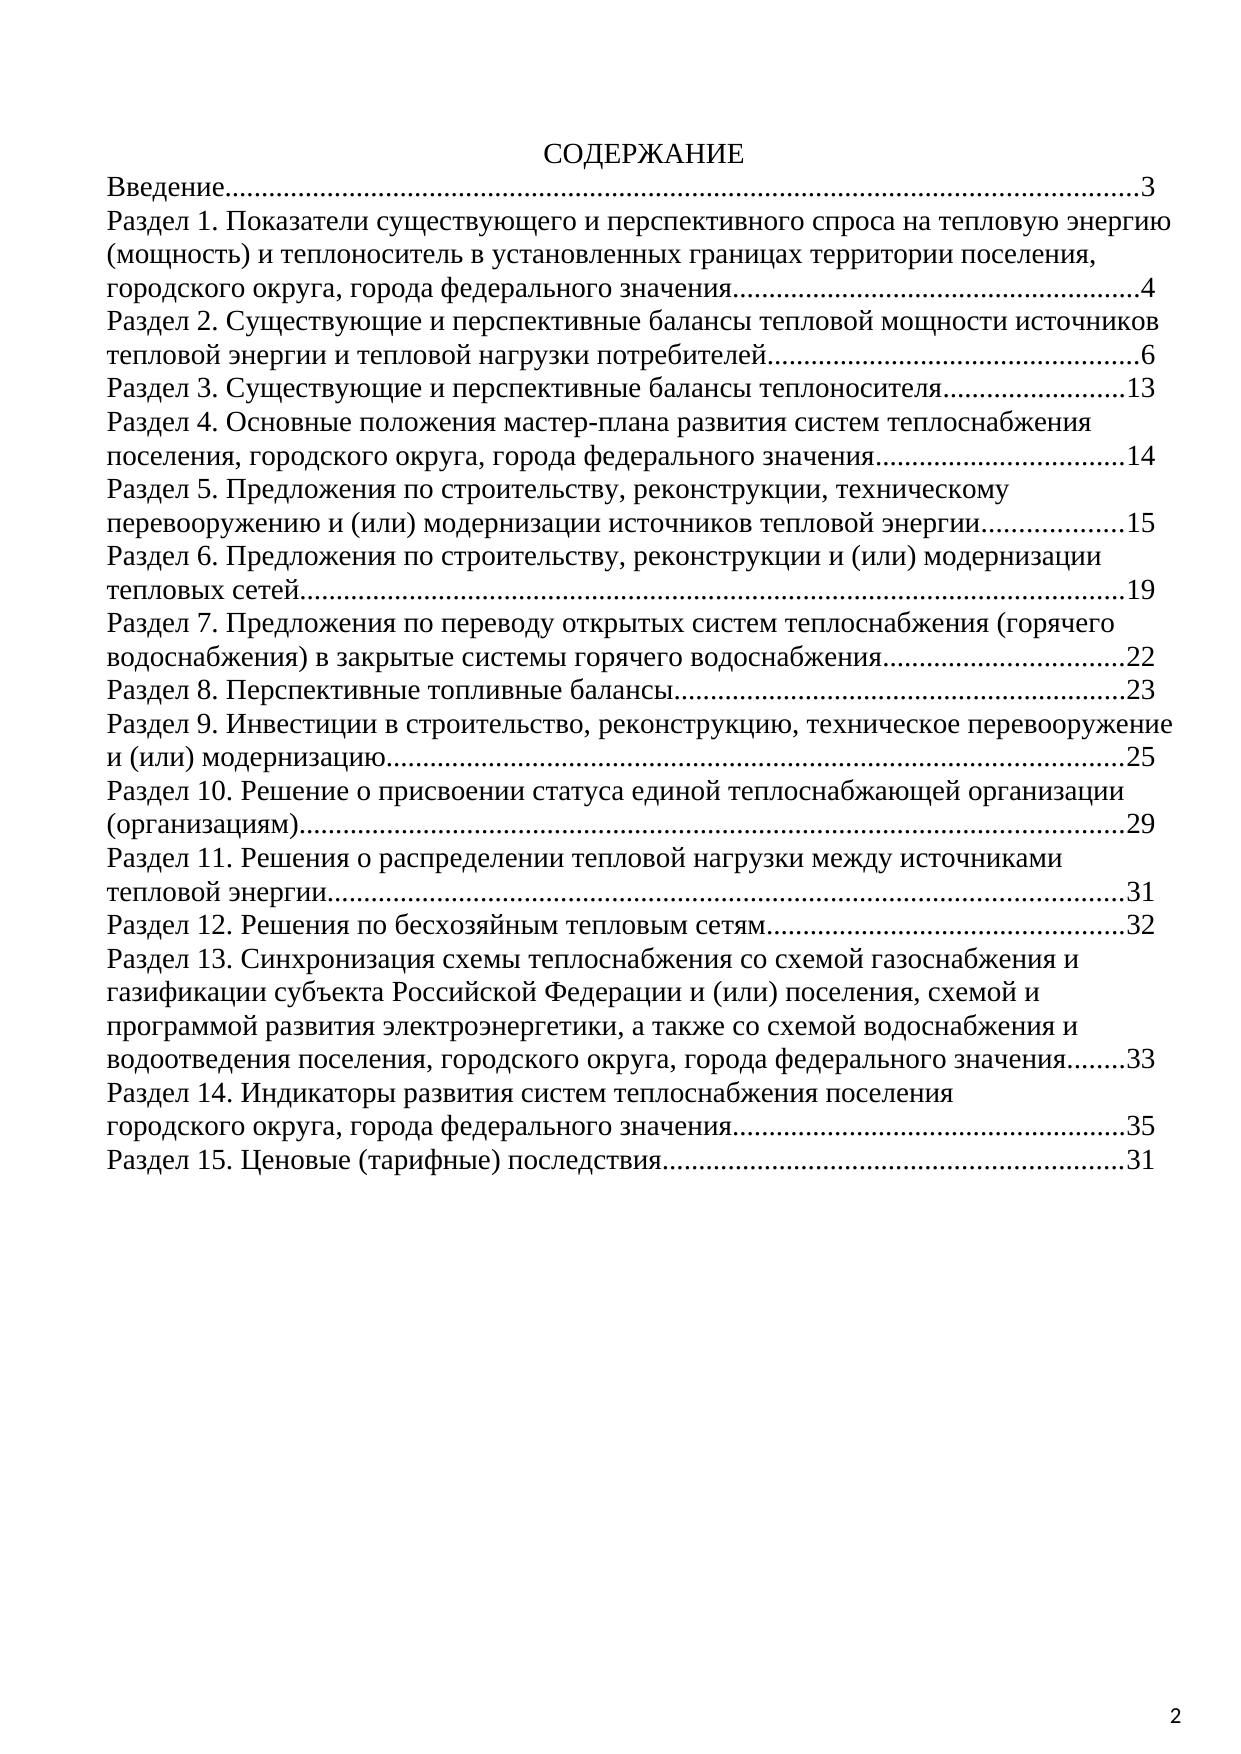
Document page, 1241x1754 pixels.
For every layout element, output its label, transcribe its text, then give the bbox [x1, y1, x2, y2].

text Раздел 10. Решение о присвоении статуса единой теплоснабжающей организации (организациям) 29 [106, 773, 1181, 840]
text Раздел 15. Ценовые (тарифные) последствия 31 [106, 1142, 1181, 1176]
text Раздел 4. Основные положения мастер-плана развития систем теплоснабжения поселения, городского округа, города федерального значения 14 [106, 404, 1181, 471]
text Раздел 12. Решения по бесхозяйным тепловым сетям 32 [106, 907, 1181, 941]
text Раздел 5. Предложения по строительству, реконструкции, техническому перевооружению и (или) модернизации источников тепловой энергии 15 [106, 471, 1181, 538]
text городского округа, города федерального значения 35 [106, 1108, 1181, 1142]
text Введение 3 [106, 169, 1181, 203]
text Раздел 13. Синхронизация схемы теплоснабжения со схемой газоснабжения и газификации субъекта Российской Федерации и (или) поселения, схемой и программой развития электроэнергетики, а также со схемой водоснабжения и водоотведения поселения, городского округа, города федерального значения 33 [106, 941, 1181, 1075]
text Раздел 3. Существующие и перспективные балансы теплоносителя 13 [106, 371, 1181, 404]
text Раздел 7. Предложения по переводу открытых систем теплоснабжения (горячего водоснабжения) в закрытые системы горячего водоснабжения 22 [106, 605, 1181, 672]
text Раздел 1. Показатели существующего и перспективного спроса на тепловую энергию (мощность) и теплоноситель в установленных границах территории поселения, городского округа, города федерального значения 4 [106, 203, 1181, 303]
text Раздел 11. Решения о распределении тепловой нагрузки между источниками тепловой энергии 31 [106, 840, 1181, 907]
text СОДЕРЖАНИЕ [88, 136, 1181, 169]
text Раздел 14. Индикаторы развития систем теплоснабжения поселения [106, 1075, 1181, 1108]
text Раздел 9. Инвестиции в строительство, реконструкцию, техническое перевооружение и (или) модернизацию 25 [106, 706, 1181, 773]
text Раздел 6. Предложения по строительству, реконструкции и (или) модернизации тепловых сетей 19 [106, 538, 1181, 605]
text Раздел 2. Существующие и перспективные балансы тепловой мощности источников тепловой энергии и тепловой нагрузки потребителей 6 [106, 303, 1181, 371]
text Раздел 8. Перспективные топливные балансы 23 [106, 672, 1181, 706]
